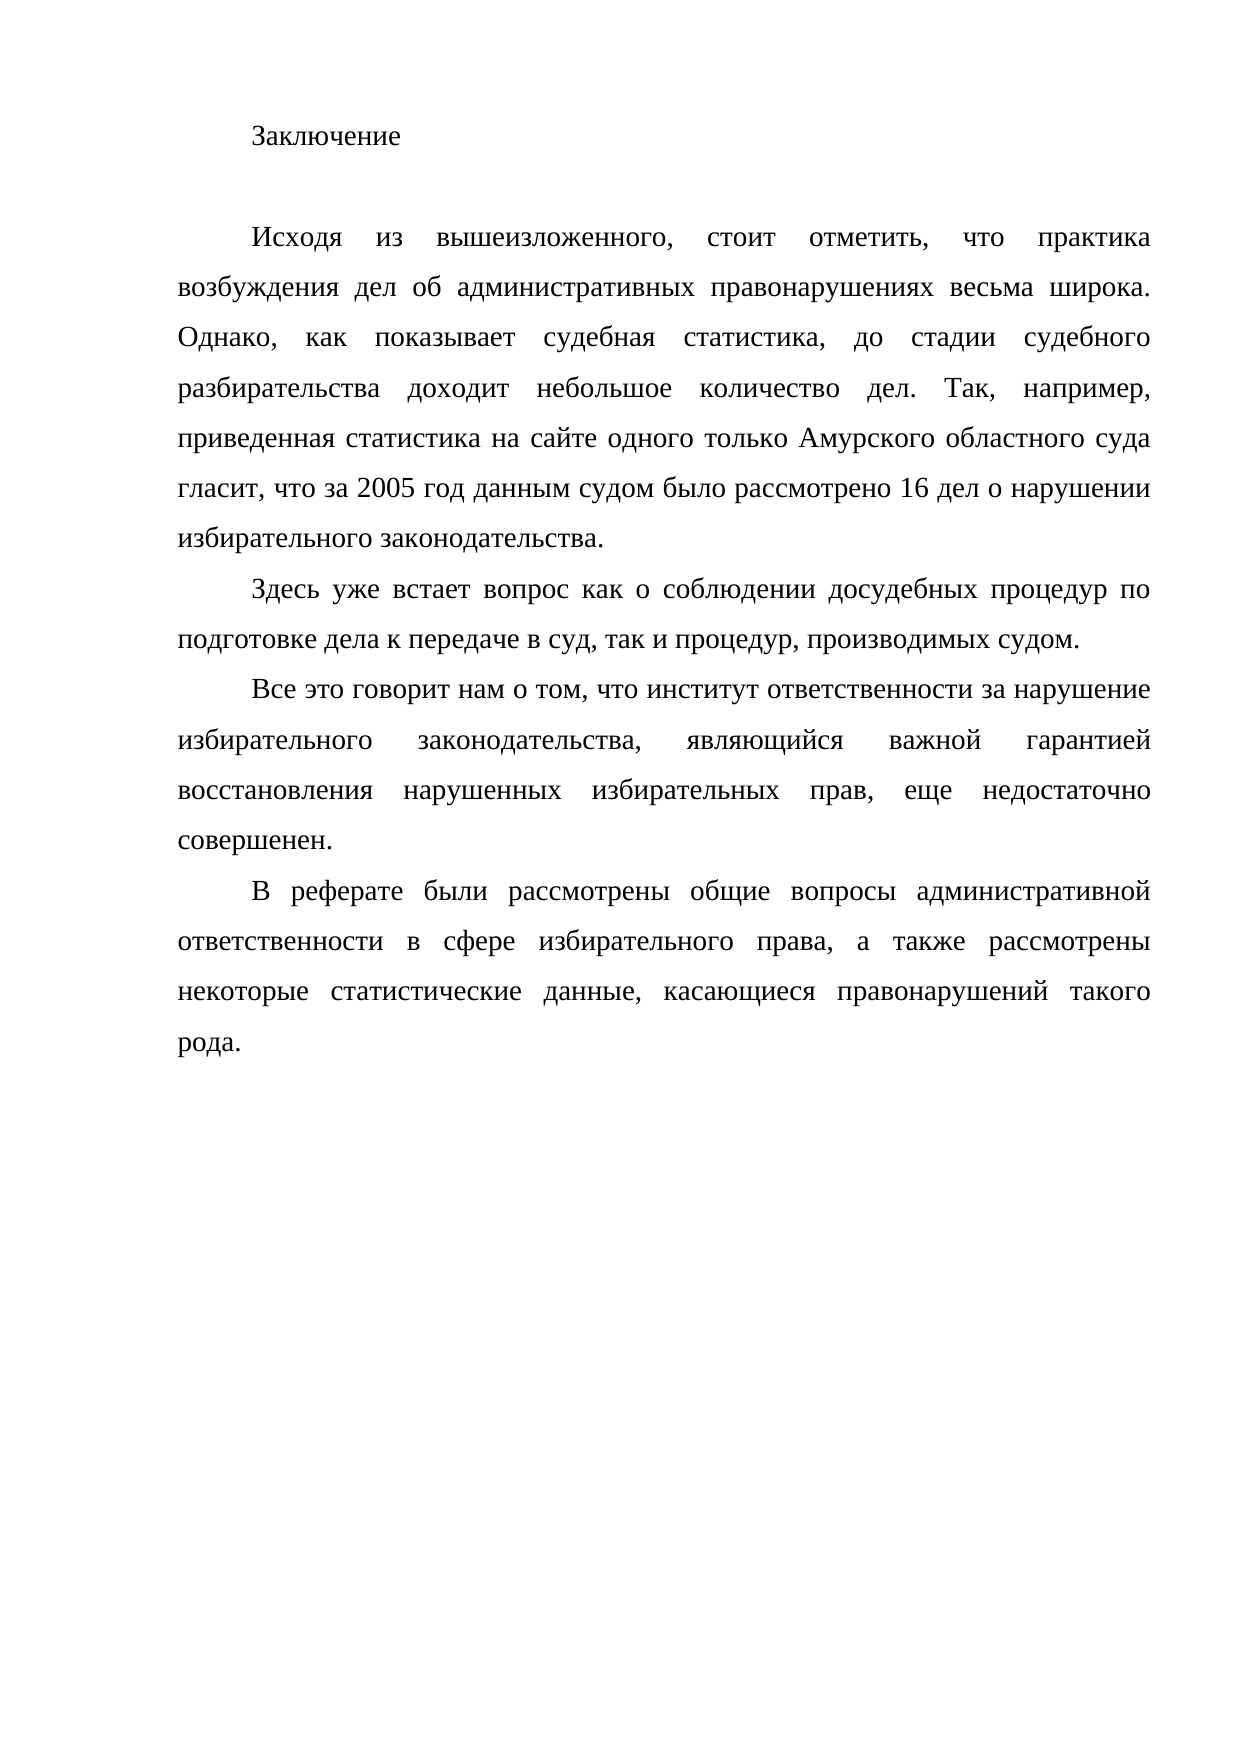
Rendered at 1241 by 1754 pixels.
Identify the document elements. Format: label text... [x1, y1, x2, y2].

text Исходя из вышеизложенного, стоит отметить, что практика возбуждения дел об административных правонарушениях весьма широка. Однако, как показывает судебная статистика, до стадии судебного разбирательства доходит небольшое количество дел. Так, например, приведенная статистика на сайте одного только Амурского областного суда гласит, что за 2005 год данным судом было рассмотрено 16 дел о нарушении избирательного законодательства. [177, 219, 1152, 554]
text В реферате были рассмотрены общие вопросы административной ответственности в сфере избирательного права, а также рассмотрены некоторые статистические данные, касающиеся правонарушений такого рода. [177, 873, 1152, 1057]
text Здесь уже встает вопрос как о соблюдении досудебных процедур по подготовке дела к передаче в суд, так и процедур, производимых судом. [177, 571, 1152, 655]
text Все это говорит нам о том, что институт ответственности за нарушение избирательного законодательства, являющийся важной гарантией восстановления нарушенных избирательных прав, еще недостаточно совершенен. [177, 672, 1152, 856]
text Заключение [177, 118, 1152, 152]
